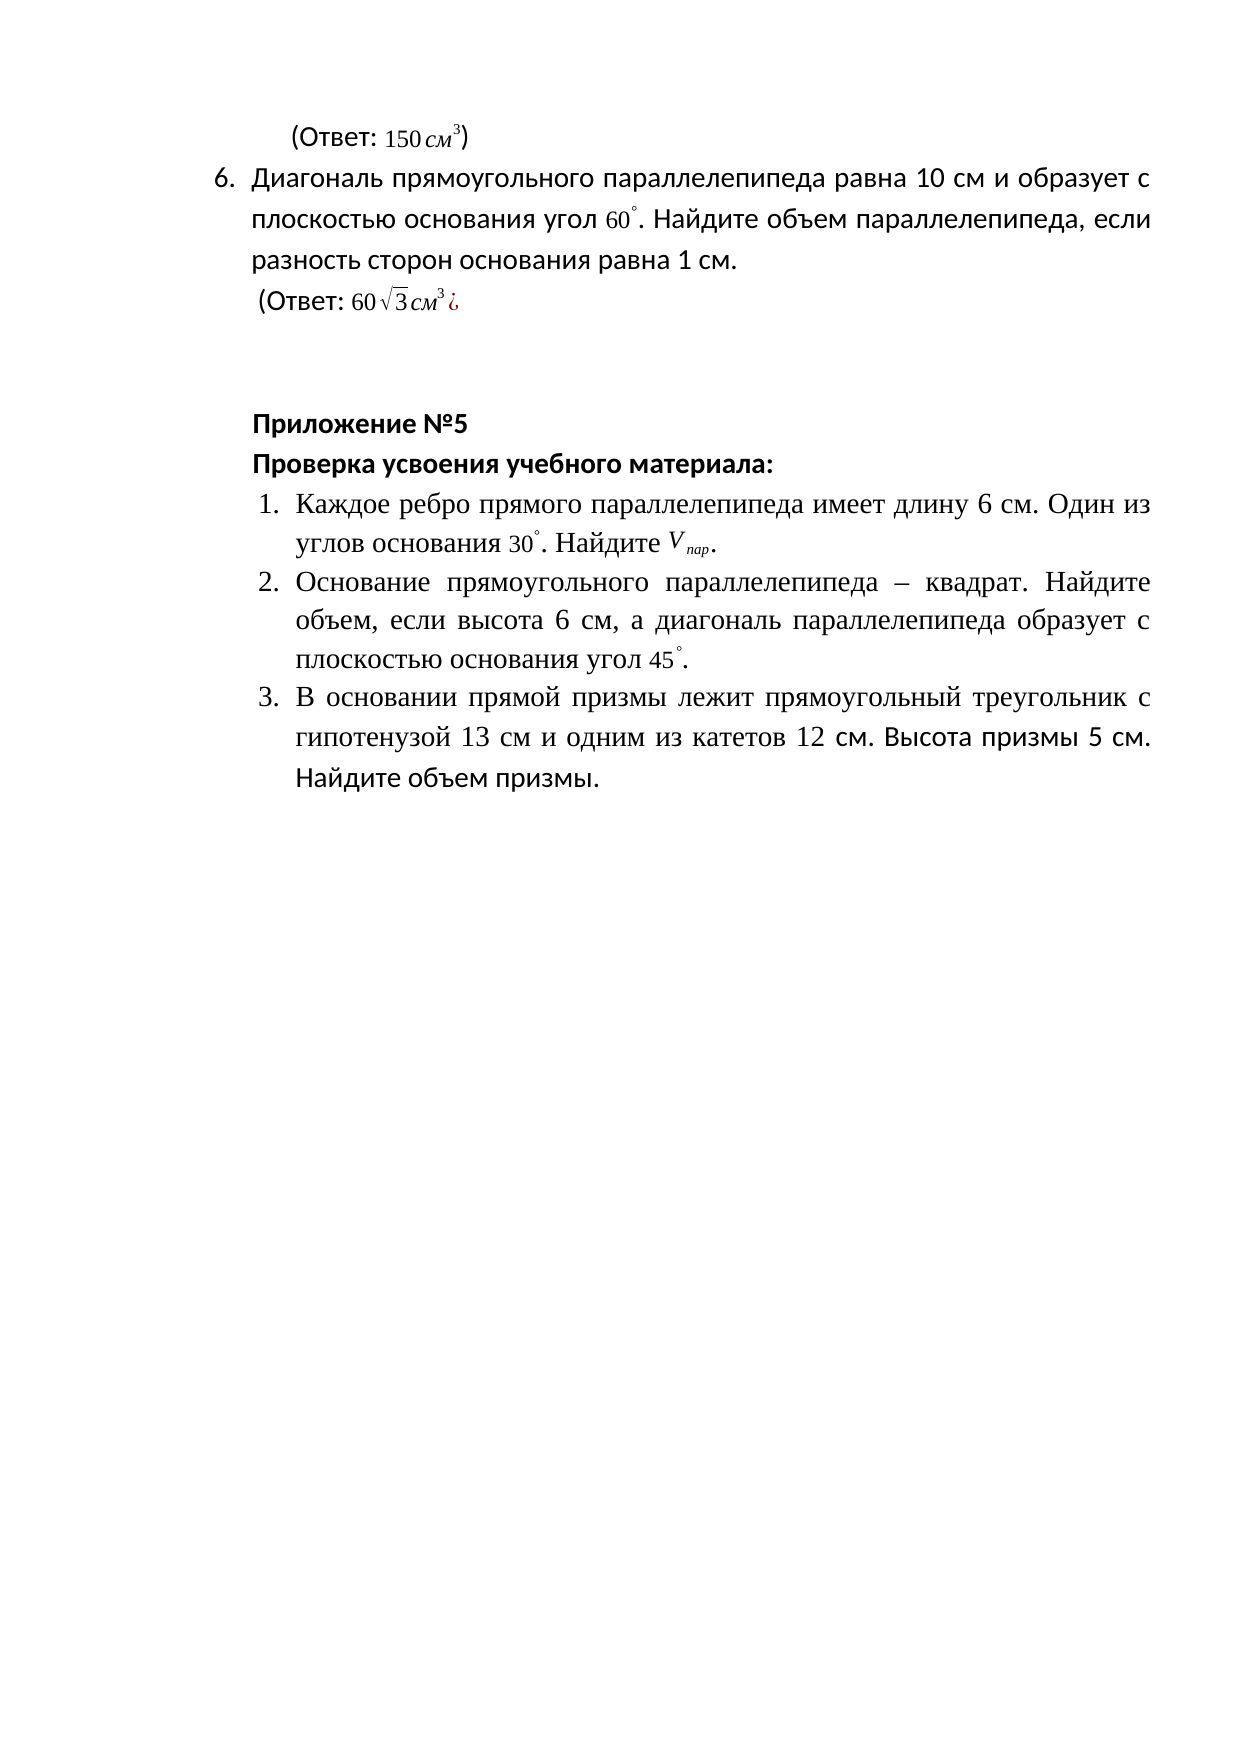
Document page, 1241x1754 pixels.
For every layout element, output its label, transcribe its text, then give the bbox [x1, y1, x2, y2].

list Приложение №5 [252, 405, 1152, 440]
list Каждое ребро прямого параллелепипеда имеет длину 6 см. Один из углов основания . Найдите . [258, 487, 1152, 559]
list Основание прямоугольного параллелепипеда – квадрат. Найдите объем, если высота 6 см, а диагональ параллелепипеда образует с плоскостью основания угол . [258, 564, 1152, 674]
list Проверка усвоения учебного материала: [252, 446, 1152, 481]
list В основании прямой призмы лежит прямоугольный треугольник с гипотенузой 13 см и одним из катетов 12 см. Высота призмы 5 см. Найдите объем призмы. [258, 679, 1152, 795]
list Диагональ прямоугольного параллелепипеда равна 10 см и образует с плоскостью основания угол . Найдите объем параллелепипеда, если разность сторон основания равна 1 см. [213, 159, 1152, 277]
list (Ответ: [251, 282, 1152, 317]
text (Ответ: ) [251, 118, 1152, 154]
